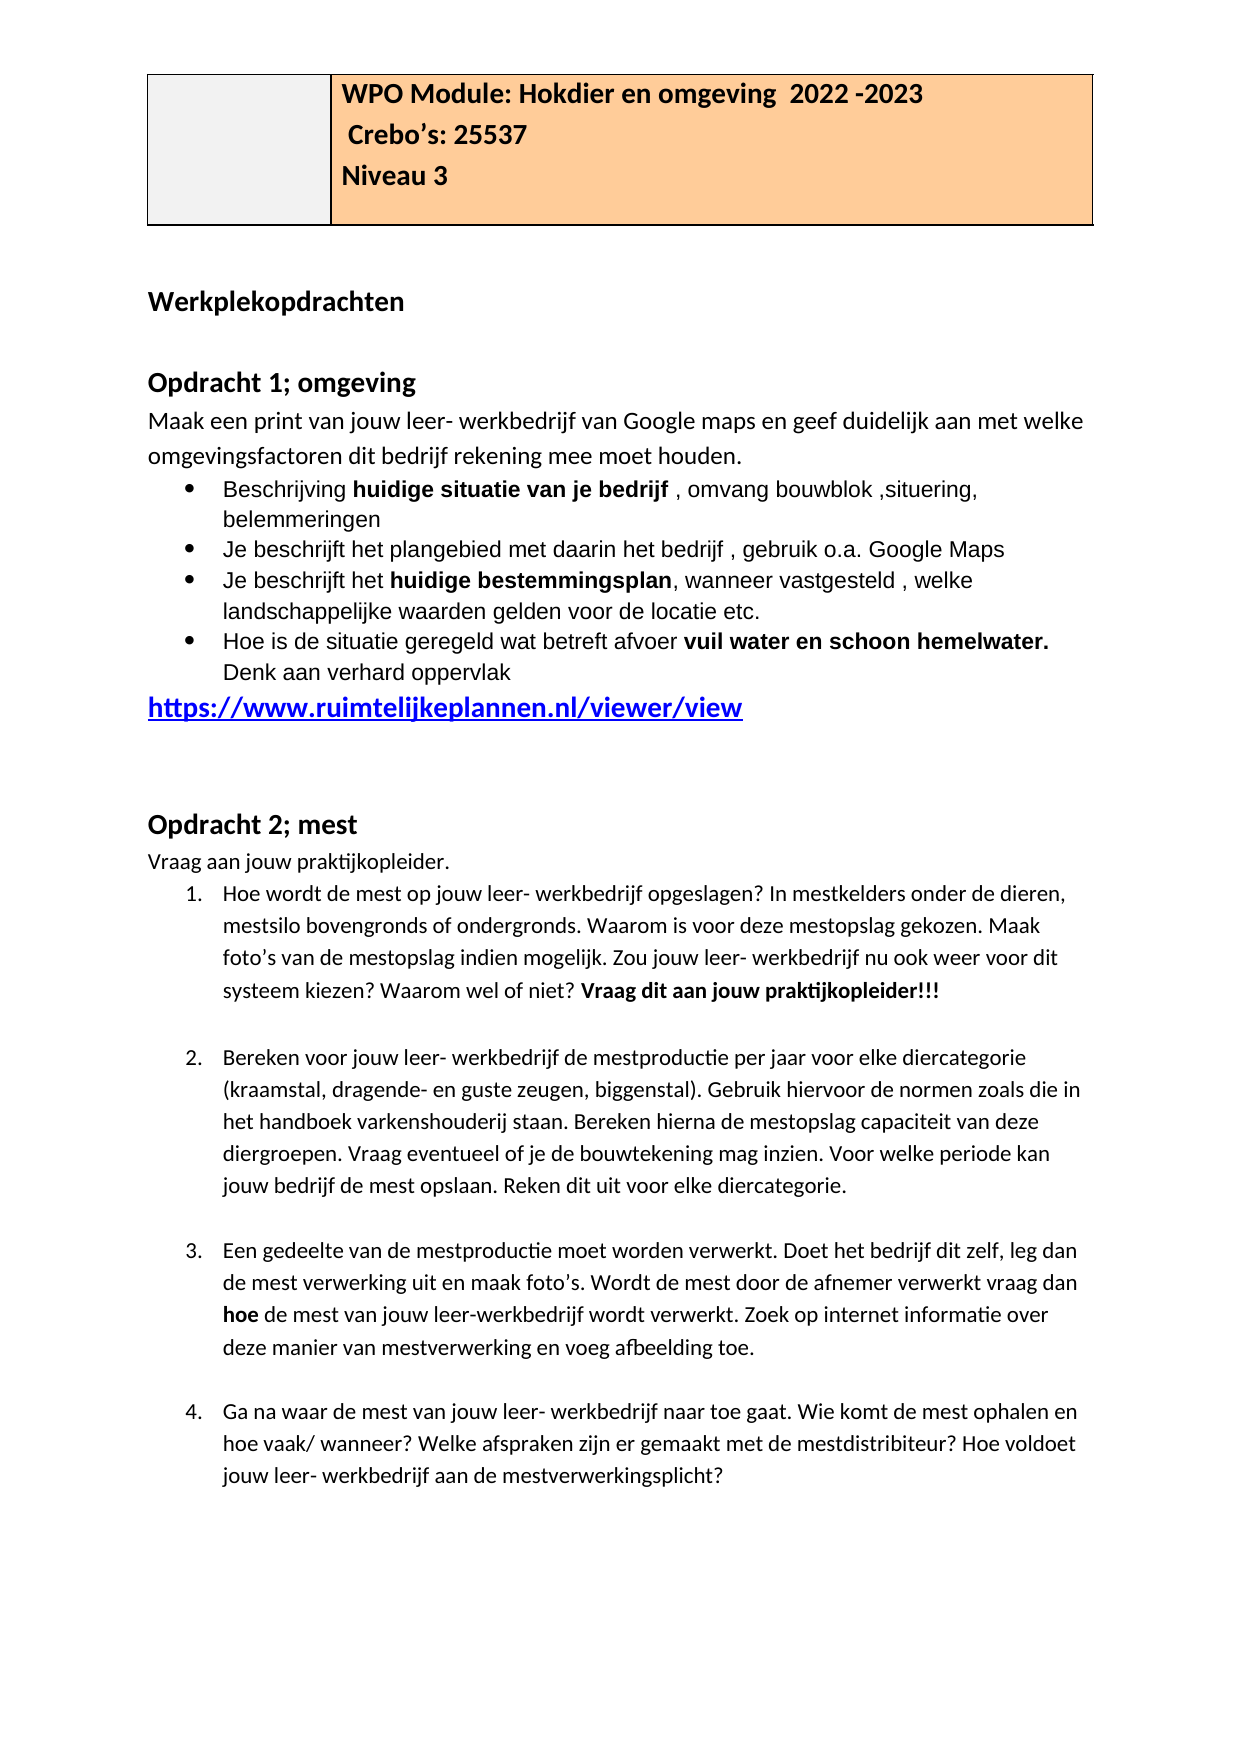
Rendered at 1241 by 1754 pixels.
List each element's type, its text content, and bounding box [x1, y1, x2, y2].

list Beschrijving huidige situatie van je bedrijf , omvang bouwblok ,situering, belemmeringen [185, 476, 1093, 533]
text Opdracht 1; omgeving [148, 364, 1093, 400]
list Ga na waar de mest van jouw leer- werkbedrijf naar toe gaat. Wie komt de mest ophalen en hoe vaak/ wanneer? Welke afspraken zijn er gemaakt met de mestdistribiteur? Hoe voldoet jouw leer- werkbedrijf aan de mestverwerkingsplicht? [185, 1397, 1093, 1489]
text Werkplekopdrachten [148, 283, 1093, 318]
list Bereken voor jouw leer- werkbedrijf de mestproductie per jaar voor elke diercategorie (kraamstal, dragende- en guste zeugen, biggenstal). Gebruik hiervoor de normen zoals die in het handboek varkenshouderij staan. Bereken hierna de mestopslag capaciteit van deze diergroepen. Vraag eventueel of je de bouwtekening mag inzien. Voor welke periode kan jouw bedrijf de mest opslaan. Reken dit uit voor elke diercategorie. [185, 1043, 1093, 1200]
list Hoe is de situatie geregeld wat betreft afvoer vuil water en schoon hemelwater. Denk aan verhard oppervlak [185, 628, 1093, 685]
text Vraag aan jouw praktijkopleider. [148, 847, 1093, 875]
text Maak een print van jouw leer- werkbedrijf van Google maps en geef duidelijk aan met welke omgevingsfactoren dit bedrijf rekening mee moet houden. [148, 406, 1093, 471]
text https://www.ruimtelijkeplannen.nl/viewer/view [148, 689, 1093, 725]
list Een gedeelte van de mestproductie moet worden verwerkt. Doet het bedrijf dit zelf, leg dan de mest verwerking uit en maak foto’s. Wordt de mest door de afnemer verwerkt vraag dan hoe de mest van jouw leer-werkbedrijf wordt verwerkt. Zoek op internet informatie over deze manier van mestverwerking en voeg afbeelding toe. [185, 1236, 1093, 1361]
list Hoe wordt de mest op jouw leer- werkbedrijf opgeslagen? In mestkelders onder de dieren, mestsilo bovengronds of ondergronds. Waarom is voor deze mestopslag gekozen. Maak foto’s van de mestopslag indien mogelijk. Zou jouw leer- werkbedrijf nu ook weer voor dit systeem kiezen? Waarom wel of niet? Vraag dit aan jouw praktijkopleider!!! [185, 879, 1093, 1004]
list Je beschrijft het huidige bestemmingsplan, wanneer vastgesteld , welke landschappelijke waarden gelden voor de locatie etc. [185, 567, 1093, 624]
list Je beschrijft het plangebied met daarin het bedrijf , gebruik o.a. Google Maps [185, 536, 1093, 563]
text Opdracht 2; mest [148, 806, 1093, 842]
